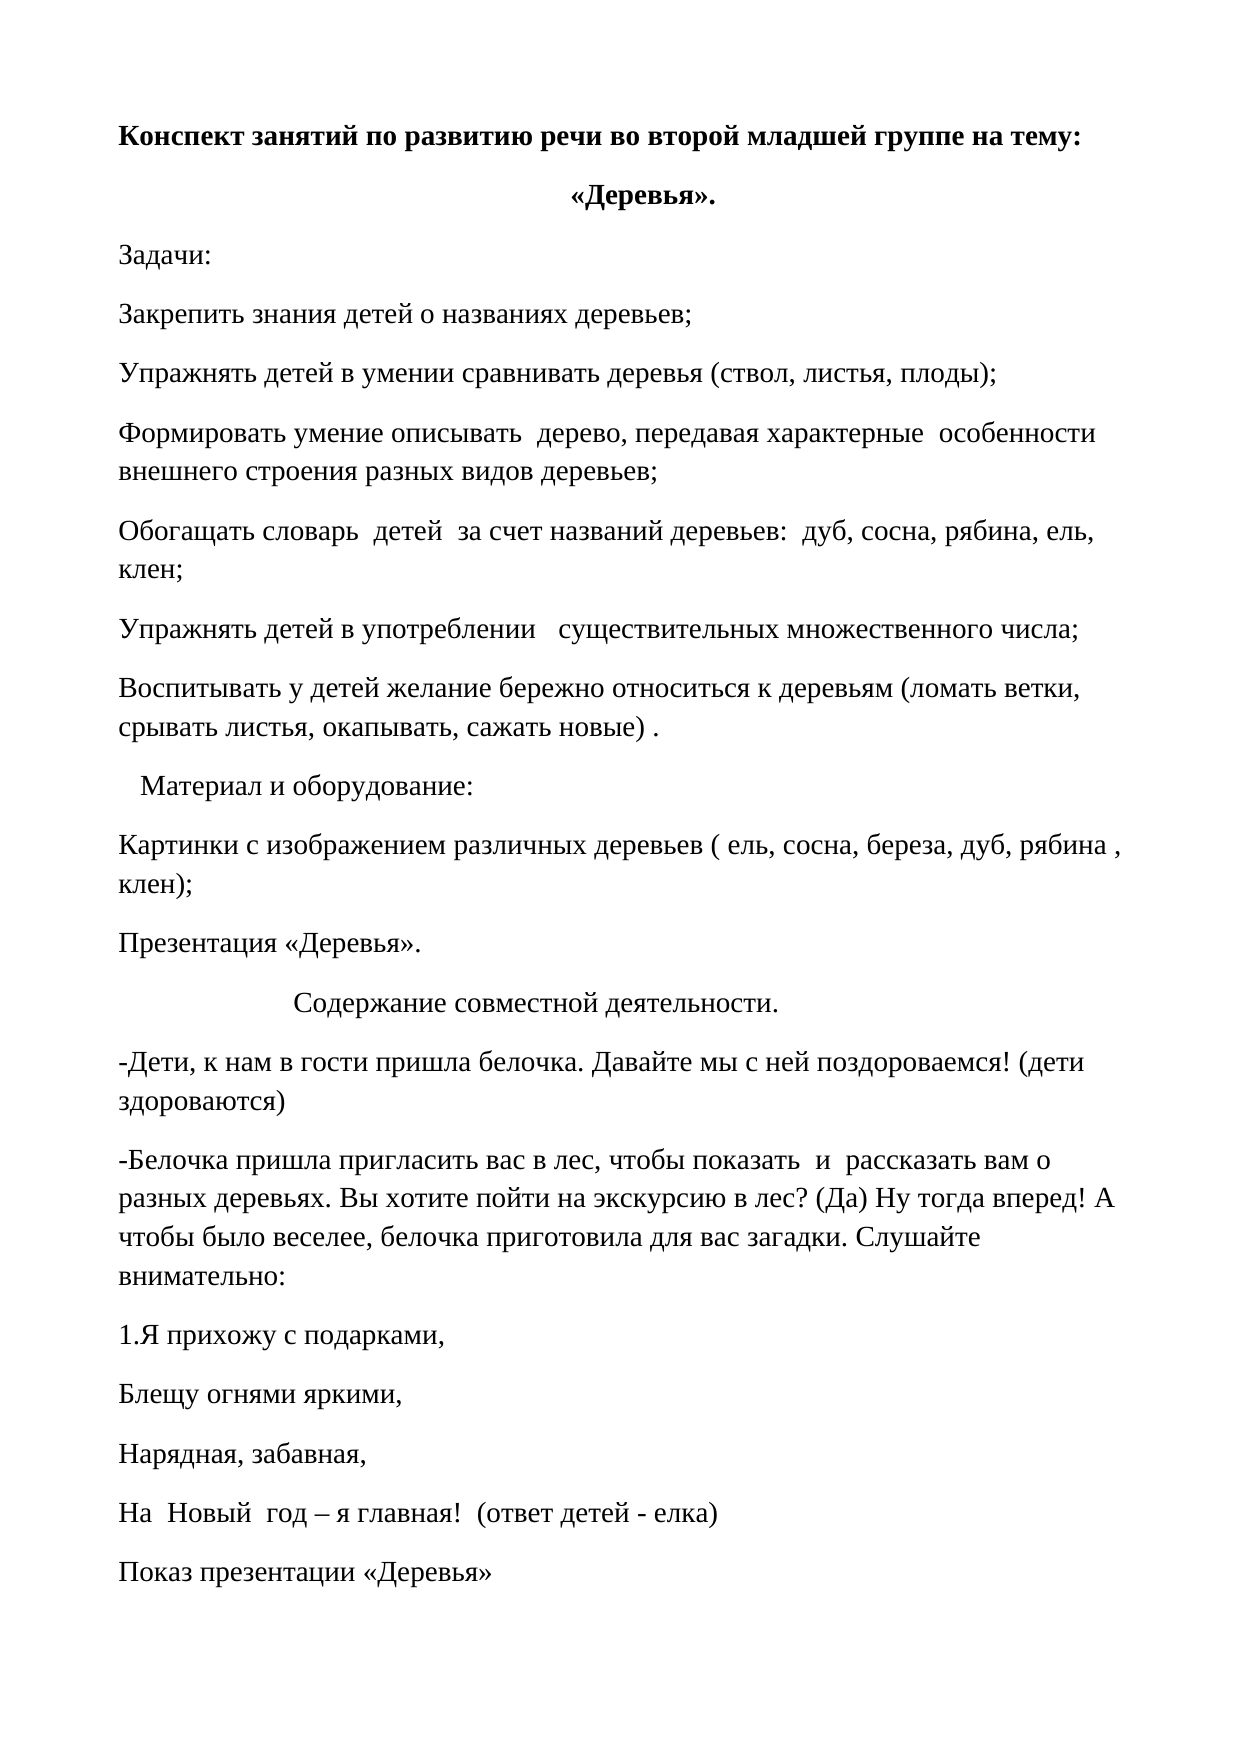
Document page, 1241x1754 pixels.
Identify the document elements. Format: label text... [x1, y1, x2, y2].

text Содержание совместной деятельности. [118, 985, 1122, 1018]
text Упражнять детей в умении сравнивать деревья (ствол, листья, плоды); [118, 356, 1122, 389]
text Закрепить знания детей о названиях деревьев; [118, 296, 1122, 330]
text -Дети, к нам в гости пришла белочка. Давайте мы с ней поздороваемся! (дети здороваются) [118, 1044, 1122, 1116]
text Материал и оборудование: [118, 768, 1122, 802]
text Нарядная, забавная, [118, 1436, 1122, 1469]
text 1.Я прихожу с подарками, [118, 1317, 1122, 1351]
text Показ презентации «Деревья» [118, 1554, 1122, 1588]
text Блещу огнями яркими, [118, 1376, 1122, 1410]
text На Новый год – я главная! (ответ детей - елка) [118, 1495, 1122, 1529]
text Картинки с изображением различных деревьев ( ель, сосна, береза, дуб, рябина , клен); [118, 827, 1122, 899]
text «Деревья». [118, 177, 1122, 211]
text Упражнять детей в употреблении существительных множественного числа; [118, 611, 1122, 644]
text -Белочка пришла пригласить вас в лес, чтобы показать и рассказать вам о разных деревьях. Вы хотите пойти на экскурсию в лес? (Да) Ну тогда вперед! А чтобы было веселее, белочка приготовила для вас загадки. Слушайте внимательно: [118, 1142, 1122, 1291]
text Обогащать словарь детей за счет названий деревьев: дуб, сосна, рябина, ель, клен; [118, 513, 1122, 585]
text Конспект занятий по развитию речи во второй младшей группе на тему: [118, 118, 1122, 152]
text Презентация «Деревья». [118, 925, 1122, 959]
text Воспитывать у детей желание бережно относиться к деревьям (ломать ветки, срывать листья, окапывать, сажать новые) . [118, 670, 1122, 742]
text Задачи: [118, 237, 1122, 270]
text Формировать умение описывать дерево, передавая характерные особенности внешнего строения разных видов деревьев; [118, 415, 1122, 487]
